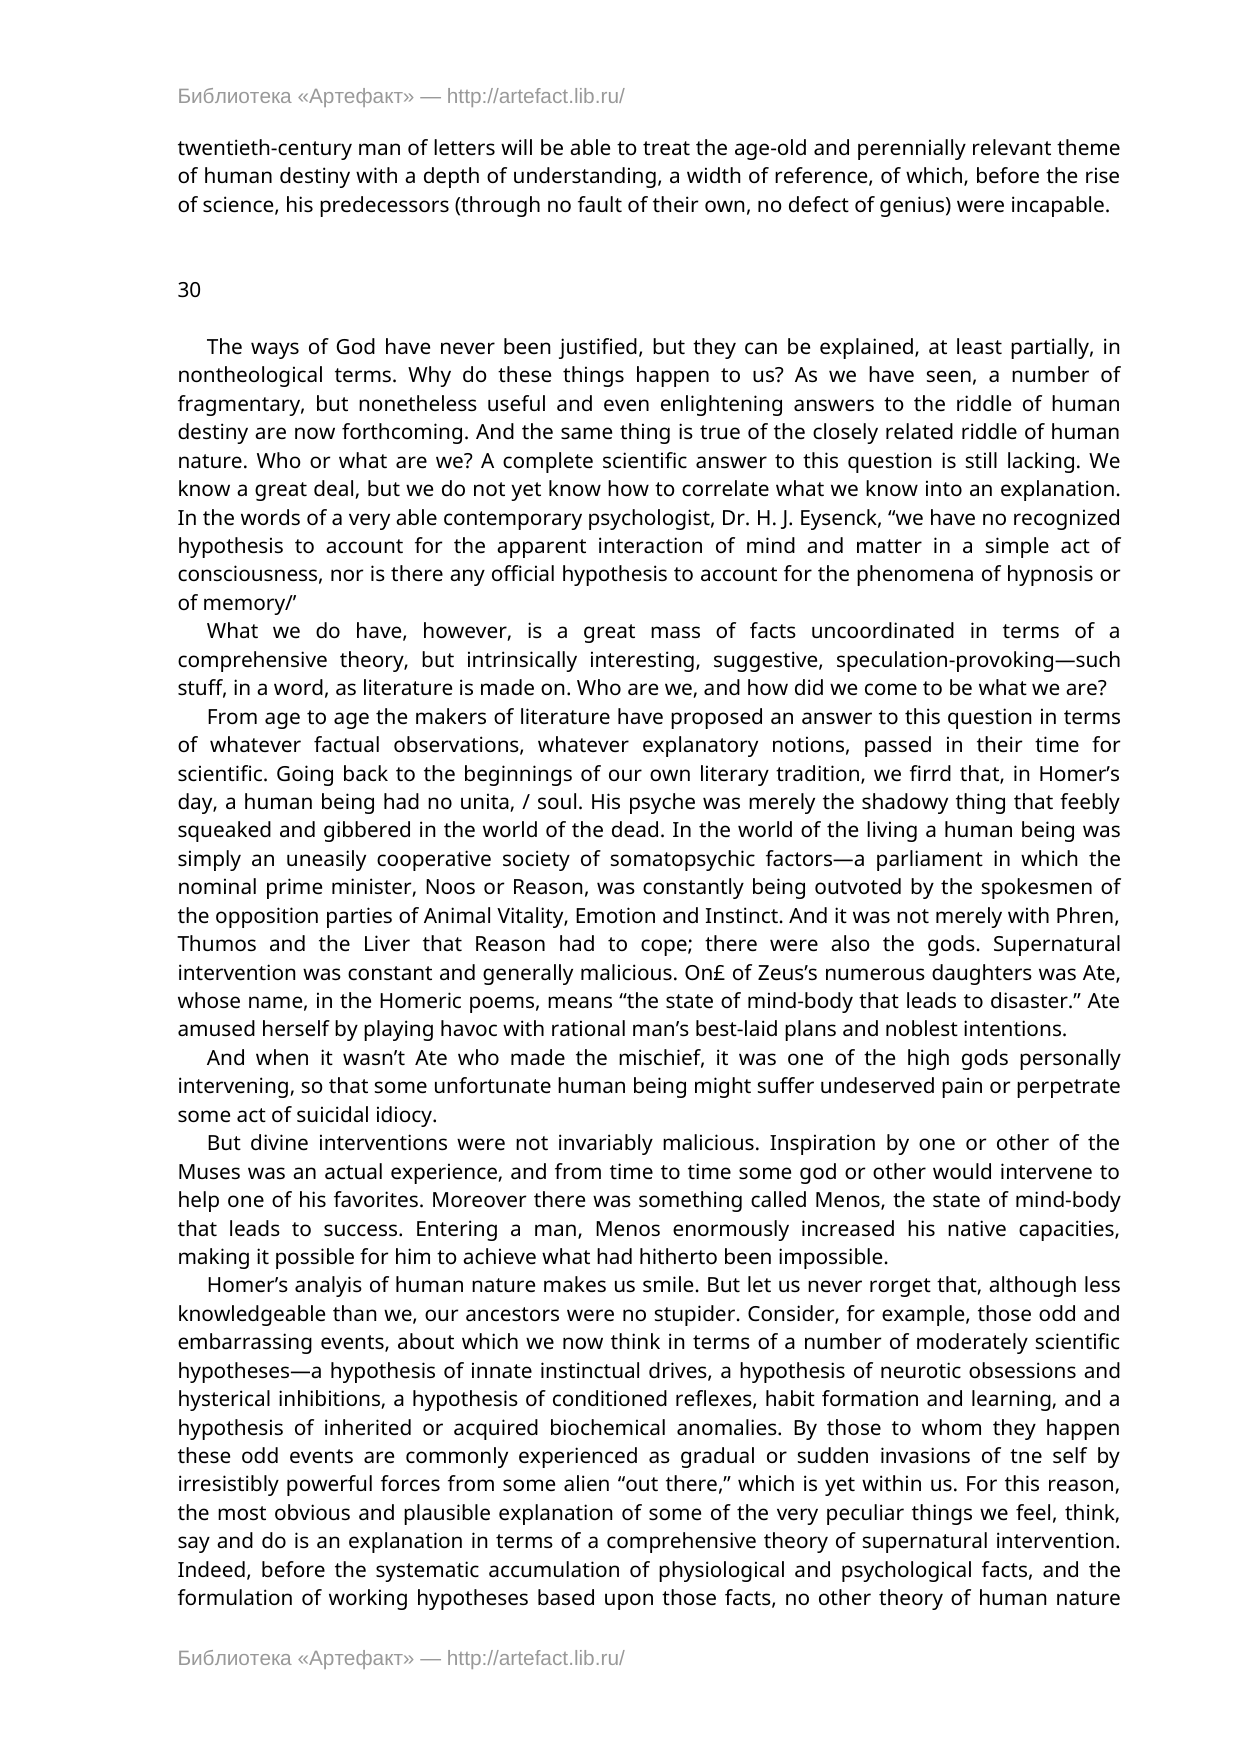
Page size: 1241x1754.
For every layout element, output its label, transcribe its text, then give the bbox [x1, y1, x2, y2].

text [177, 1271, 1122, 1612]
text What we do have, however, is a great mass of facts uncoordinated in terms of a comprehensive theory, but intrinsically interesting, suggestive, speculation-provoking—such stuff, in a word, as literature is made on. Who are we, and how did we come to be what we are? [177, 616, 1122, 702]
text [177, 133, 1122, 218]
subtitle 30 [177, 275, 1122, 304]
text But divine interventions were not invariably malicious. Inspiration by one or other of the Muses was an actual experience, and from time to time some god or other would intervene to help one of his favorites. Moreover there was something called Menos, the state of mind-body that leads to success. Entering a man, Menos enormously increased his native capacities, making it possible for him to achieve what had hitherto been impossible. [177, 1128, 1122, 1271]
text From age to age the makers of literature have proposed an answer to this question in terms of whatever factual observations, whatever explanatory notions, passed in their time for scientific. Going back to the beginnings of our own literary tradition, we firrd that, in Homer’s day, a human being had no unita, / soul. His psyche was merely the shadowy thing that feebly squeaked and gibbered in the world of the dead. In the world of the living a human being was simply an uneasily cooperative society of somatopsychic factors—a parliament in which the nominal prime minister, Noos or Reason, was constantly being outvoted by the spokesmen of the opposition parties of Animal Vitality, Emotion and Instinct. And it was not merely with Phren, Thumos and the Liver that Reason had to cope; there were also the gods. Supernatural intervention was constant and generally malicious. On£ of Zeus’s numerous daughters was Ate, whose name, in the Homeric poems, means “the state of mind-body that leads to disaster.” Ate amused herself by playing havoc with rational man’s best-laid plans and noblest intentions. [177, 702, 1122, 1043]
text And when it wasn’t Ate who made the mischief, it was one of the high gods personally intervening, so that some unfortunate human being might suffer undeserved pain or perpetrate some act of suicidal idiocy. [177, 1043, 1122, 1128]
text The ways of God have never been justified, but they can be explained, at least partially, in nontheological terms. Why do these things happen to us? As we have seen, a number of fragmentary, but nonetheless useful and even enlightening answers to the riddle of human destiny are now forthcoming. And the same thing is true of the closely related riddle of human nature. Who or what are we? A complete scientific answer to this question is still lacking. We know a great deal, but we do not yet know how to correlate what we know into an explanation. In the words of a very able contemporary psychologist, Dr. H. J. Eysenck, “we have no recognized hypothesis to account for the apparent interaction of mind and matter in a simple act of consciousness, nor is there any official hypothesis to account for the phenomena of hypnosis or of memory/’ [177, 332, 1122, 616]
